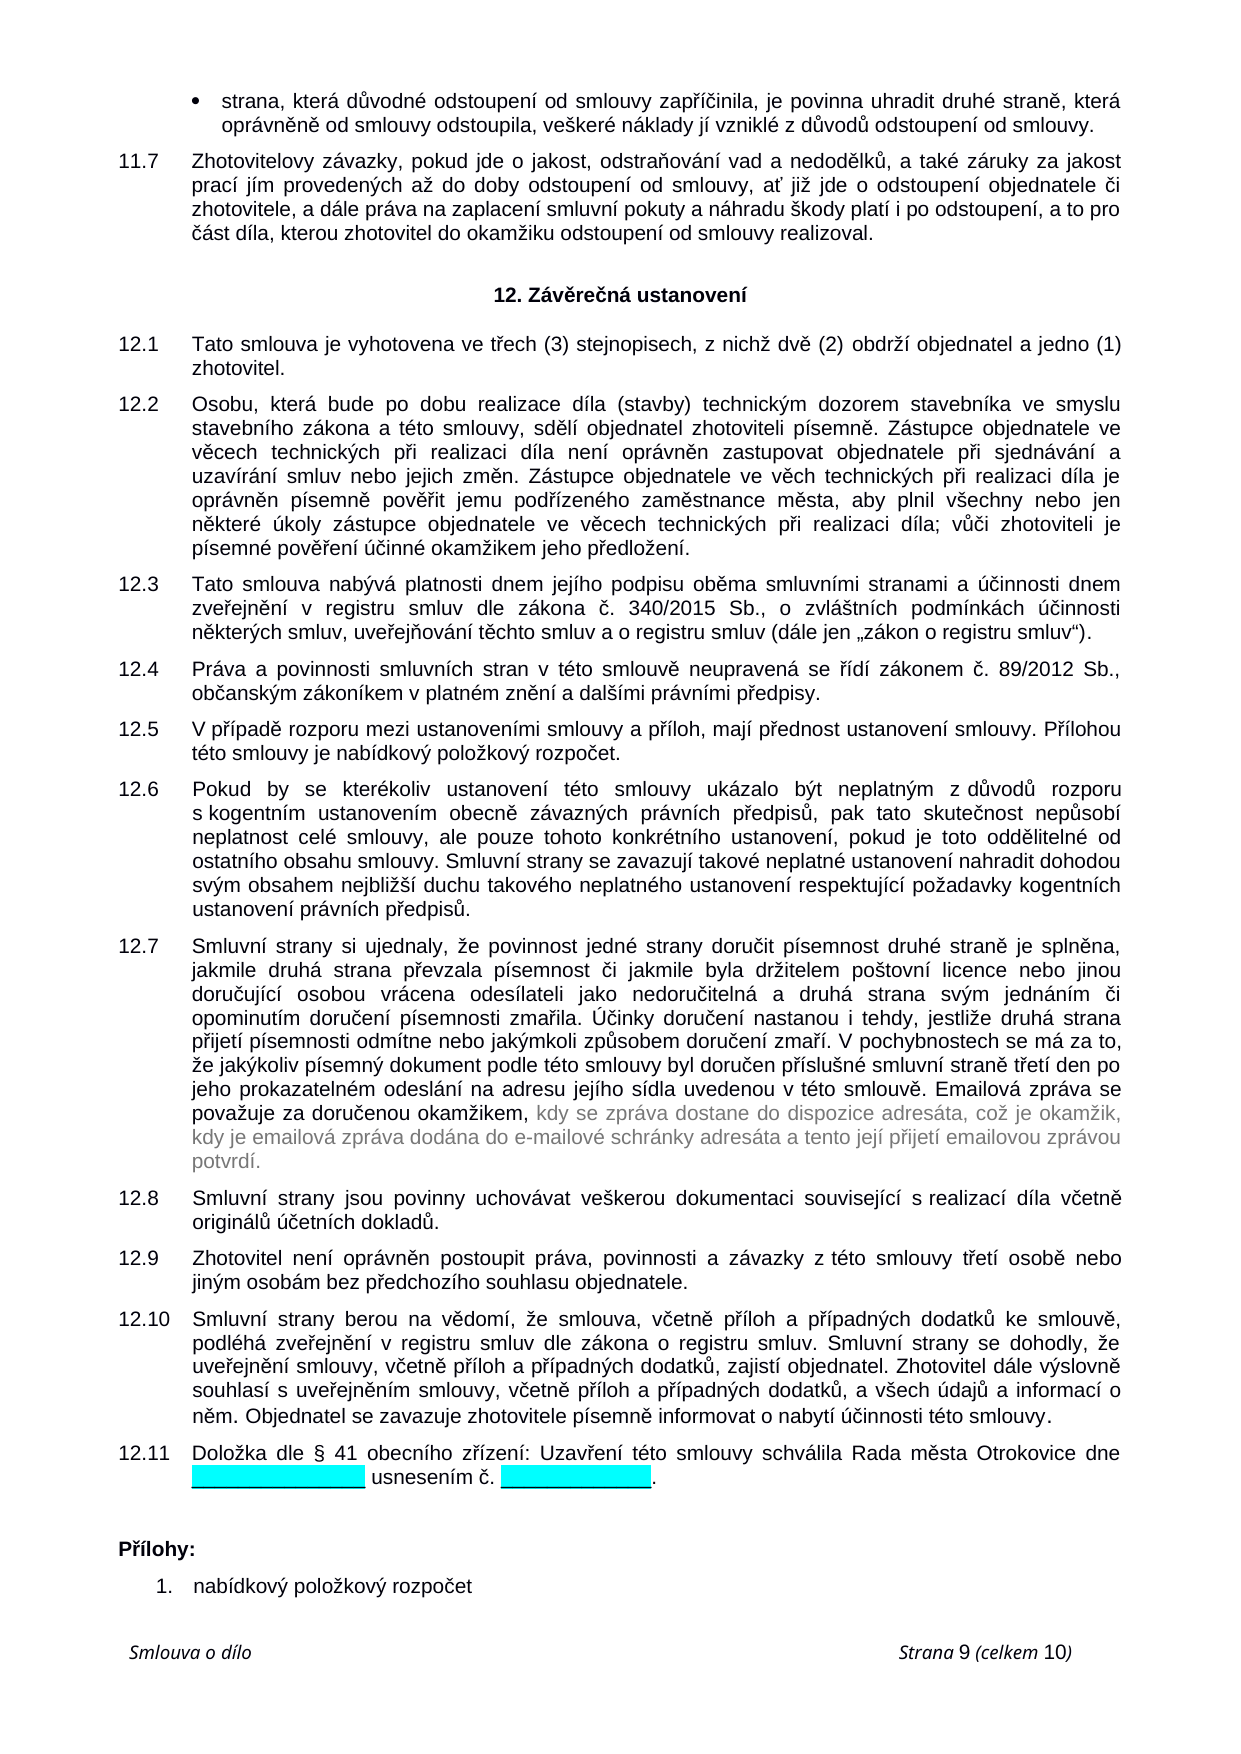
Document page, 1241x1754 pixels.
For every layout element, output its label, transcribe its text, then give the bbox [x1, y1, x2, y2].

text 12. Závěrečná ustanovení [118, 282, 1122, 306]
text 12.4 Práva a povinnosti smluvních stran v této smlouvě neupravená se řídí zákonem č. 89/2012 Sb., občanským zákoníkem v platném znění a dalšími právními předpisy. [118, 656, 1122, 704]
list strana, která důvodné odstoupení od smlouvy zapříčinila, je povinna uhradit druhé straně, která oprávněně od smlouvy odstoupila, veškeré náklady jí vzniklé z důvodů odstoupení od smlouvy. [192, 89, 1122, 137]
text 12.5 V případě rozporu mezi ustanoveními smlouvy a příloh, mají přednost ustanovení smlouvy. Přílohou této smlouvy je nabídkový položkový rozpočet. [118, 717, 1122, 765]
text 12.10 Smluvní strany berou na vědomí, že smlouva, včetně příloh a případných dodatků ke smlouvě, podléhá zveřejnění v registru smluv dle zákona o registru smluv. Smluvní strany se dohodly, že uveřejnění smlouvy, včetně příloh a případných dodatků, zajistí objednatel. Zhotovitel dále výslovně souhlasí s uveřejněním smlouvy, včetně příloh a případných dodatků, a všech údajů a informací o něm. Objednatel se zavazuje zhotovitele písemně informovat o nabytí účinnosti této smlouvy. [118, 1306, 1122, 1429]
text 12.7 Smluvní strany si ujednaly, že povinnost jedné strany doručit písemnost druhé straně je splněna, jakmile druhá strana převzala písemnost či jakmile byla držitelem poštovní licence nebo jinou doručující osobou vrácena odesílateli jako nedoručitelná a druhá strana svým jednáním či opominutím doručení písemnosti zmařila. Účinky doručení nastanou i tehdy, jestliže druhá strana přijetí písemnosti odmítne nebo jakýmkoli způsobem doručení zmaří. V pochybnostech se má za to, že jakýkoliv písemný dokument podle této smlouvy byl doručen příslušné smluvní straně třetí den po jeho prokazatelném odeslání na adresu jejího sídla uvedenou v této smlouvě. Emailová zpráva se považuje za doručenou okamžikem, kdy se zpráva dostane do dispozice adresáta, což je okamžik, kdy je emailová zpráva dodána do e-mailové schránky adresáta a tento její přijetí emailovou zprávou potvrdí. [118, 933, 1122, 1173]
text 12.8 Smluvní strany jsou povinny uchovávat veškerou dokumentaci související s realizací díla včetně originálů účetních dokladů. [118, 1186, 1122, 1233]
text 12.2 Osobu, která bude po dobu realizace díla (stavby) technickým dozorem stavebníka ve smyslu stavebního zákona a této smlouvy, sdělí objednatel zhotoviteli písemně. Zástupce objednatele ve věcech technických při realizaci díla není oprávněn zastupovat objednatele při sjednávání a uzavírání smluv nebo jejich změn. Zástupce objednatele ve věch technických při realizaci díla je oprávněn písemně pověřit jemu podřízeného zaměstnance města, aby plnil všechny nebo jen některé úkoly zástupce objednatele ve věcech technických při realizaci díla; vůči zhotoviteli je písemné pověření účinné okamžikem jeho předložení. [118, 392, 1122, 559]
text 12.1 Tato smlouva je vyhotovena ve třech (3) stejnopisech, z nichž dvě (2) obdrží objednatel a jedno (1) zhotovitel. [118, 331, 1122, 379]
text 12.11 Doložka dle § 41 obecního zřízení: Uzavření této smlouvy schválila Rada města Otrokovice dne _______________ usnesením č. _____________. [118, 1441, 1122, 1489]
text 11.7 Zhotovitelovy závazky, pokud jde o jakost, odstraňování vad a nedodělků, a také záruky za jakost prací jím provedených až do doby odstoupení od smlouvy, ať již jde o odstoupení objednatele či zhotovitele, a dále práva na zaplacení smluvní pokuty a náhradu škody platí i po odstoupení, a to pro část díla, kterou zhotovitel do okamžiku odstoupení od smlouvy realizoval. [118, 149, 1122, 245]
text 12.3 Tato smlouva nabývá platnosti dnem jejího podpisu oběma smluvními stranami a účinnosti dnem zveřejnění v registru smluv dle zákona č. 340/2015 Sb., o zvláštních podmínkách účinnosti některých smluv, uveřejňování těchto smluv a o registru smluv (dále jen „zákon o registru smluv“). [118, 572, 1122, 644]
text 12.6 Pokud by se kterékoliv ustanovení této smlouvy ukázalo být neplatným z důvodů rozporu s kogentním ustanovením obecně závazných právních předpisů, pak tato skutečnost nepůsobí neplatnost celé smlouvy, ale pouze tohoto konkrétního ustanovení, pokud je toto oddělitelné od ostatního obsahu smlouvy. Smluvní strany se zavazují takové neplatné ustanovení nahradit dohodou svým obsahem nejbližší duchu takového neplatného ustanovení respektující požadavky kogentních ustanovení právních předpisů. [118, 777, 1122, 921]
text Přílohy: [118, 1537, 1122, 1561]
text 12.9 Zhotovitel není oprávněn postoupit práva, povinnosti a závazky z této smlouvy třetí osobě nebo jiným osobám bez předchozího souhlasu objednatele. [118, 1246, 1122, 1294]
list nabídkový položkový rozpočet [156, 1573, 1122, 1597]
